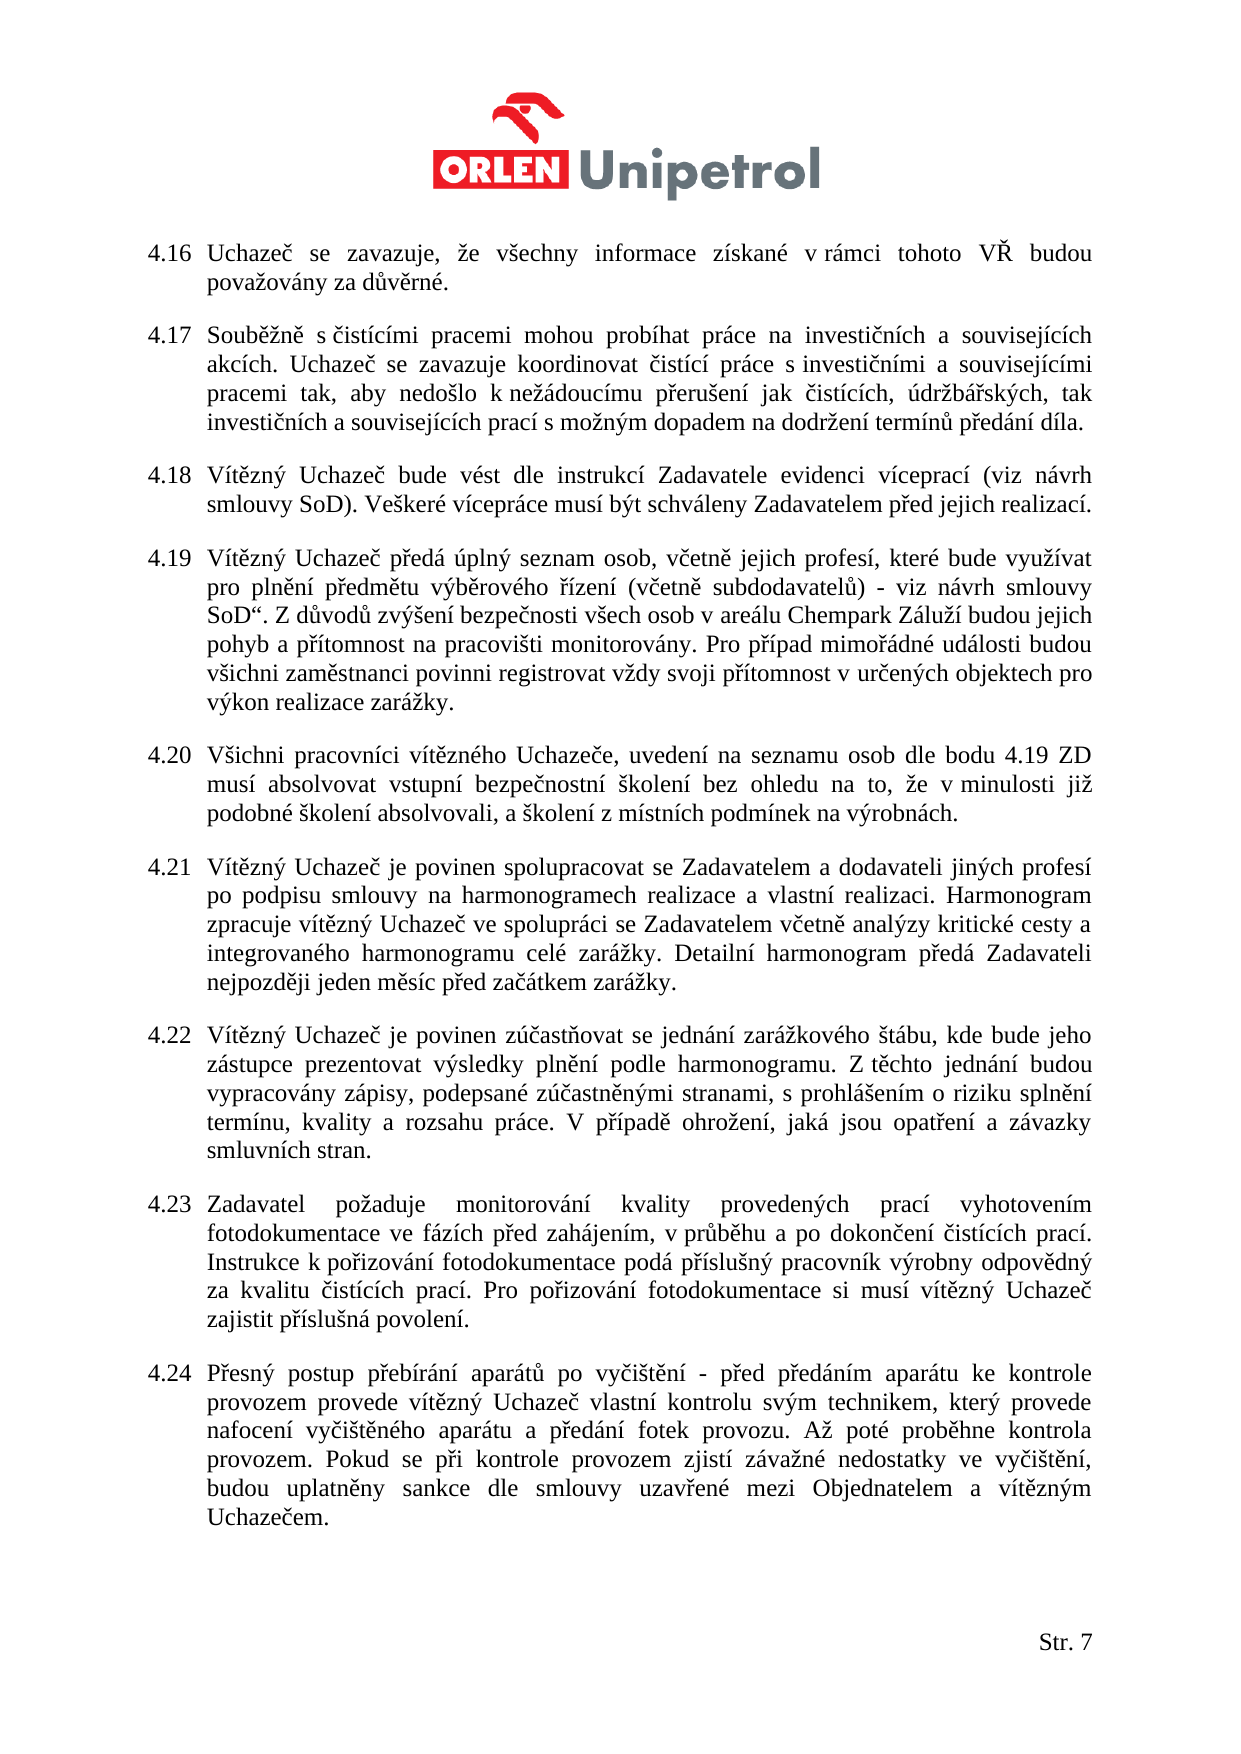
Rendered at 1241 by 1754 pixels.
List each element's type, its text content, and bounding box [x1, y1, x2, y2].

list Uchazeč se zavazuje, že všechny informace získané v rámci tohoto VŘ budou považovány za důvěrné. [148, 238, 1093, 295]
list Všichni pracovníci vítězného Uchazeče, uvedení na seznamu osob dle bodu 4.19 ZD musí absolvovat vstupní bezpečnostní školení bez ohledu na to, že v minulosti již podobné školení absolvovali, a školení z místních podmínek na výrobnách. [148, 740, 1093, 827]
list Souběžně s čistícími pracemi mohou probíhat práce na investičních a souvisejících akcích. Uchazeč se zavazuje koordinovat čistící práce s investičními a souvisejícími pracemi tak, aby nedošlo k nežádoucímu přerušení jak čistících, údržbářských, tak investičních a souvisejících prací s možným dopadem na dodržení termínů předání díla. [148, 320, 1093, 435]
list Zadavatel požaduje monitorování kvality provedených prací vyhotovením fotodokumentace ve fázích před zahájením, v průběhu a po dokončení čistících prací. Instrukce k pořizování fotodokumentace podá příslušný pracovník výrobny odpovědný za kvalitu čistících prací. Pro pořizování fotodokumentace si musí vítězný Uchazeč zajistit příslušná povolení. [148, 1189, 1093, 1333]
list Vítězný Uchazeč bude vést dle instrukcí Zadavatele evidenci víceprací (viz návrh smlouvy SoD). Veškeré vícepráce musí být schváleny Zadavatelem před jejich realizací. [148, 460, 1093, 518]
list Vítězný Uchazeč předá úplný seznam osob, včetně jejich profesí, které bude využívat pro plnění předmětu výběrového řízení (včetně subdodavatelů) - viz návrh smlouvy SoD“. Z důvodů zvýšení bezpečnosti všech osob v areálu Chempark Záluží budou jejich pohyb a přítomnost na pracovišti monitorovány. Pro případ mimořádné události budou všichni zaměstnanci povinni registrovat vždy svoji přítomnost v určených objektech pro výkon realizace zarážky. [148, 543, 1093, 715]
list Přesný postup přebírání aparátů po vyčištění - před předáním aparátu ke kontrole provozem provede vítězný Uchazeč vlastní kontrolu svým technikem, který provede nafocení vyčištěného aparátu a předání fotek provozu. Až poté proběhne kontrola provozem. Pokud se při kontrole provozem zjistí závažné nedostatky ve vyčištění, budou uplatněny sankce dle smlouvy uzavřené mezi Objednatelem a vítězným Uchazečem. [148, 1358, 1093, 1530]
picture [414, 73, 826, 210]
list Vítězný Uchazeč je povinen zúčastňovat se jednání zarážkového štábu, kde bude jeho zástupce prezentovat výsledky plnění podle harmonogramu. Z těchto jednání budou vypracovány zápisy, podepsané zúčastněnými stranami, s prohlášením o riziku splnění termínu, kvality a rozsahu práce. V případě ohrožení, jaká jsou opatření a závazky smluvních stran. [148, 1020, 1093, 1164]
list Vítězný Uchazeč je povinen spolupracovat se Zadavatelem a dodavateli jiných profesí po podpisu smlouvy na harmonogramech realizace a vlastní realizaci. Harmonogram zpracuje vítězný Uchazeč ve spolupráci se Zadavatelem včetně analýzy kritické cesty a integrovaného harmonogramu celé zarážky. Detailní harmonogram předá Zadavateli nejpozději jeden měsíc před začátkem zarážky. [148, 852, 1093, 995]
